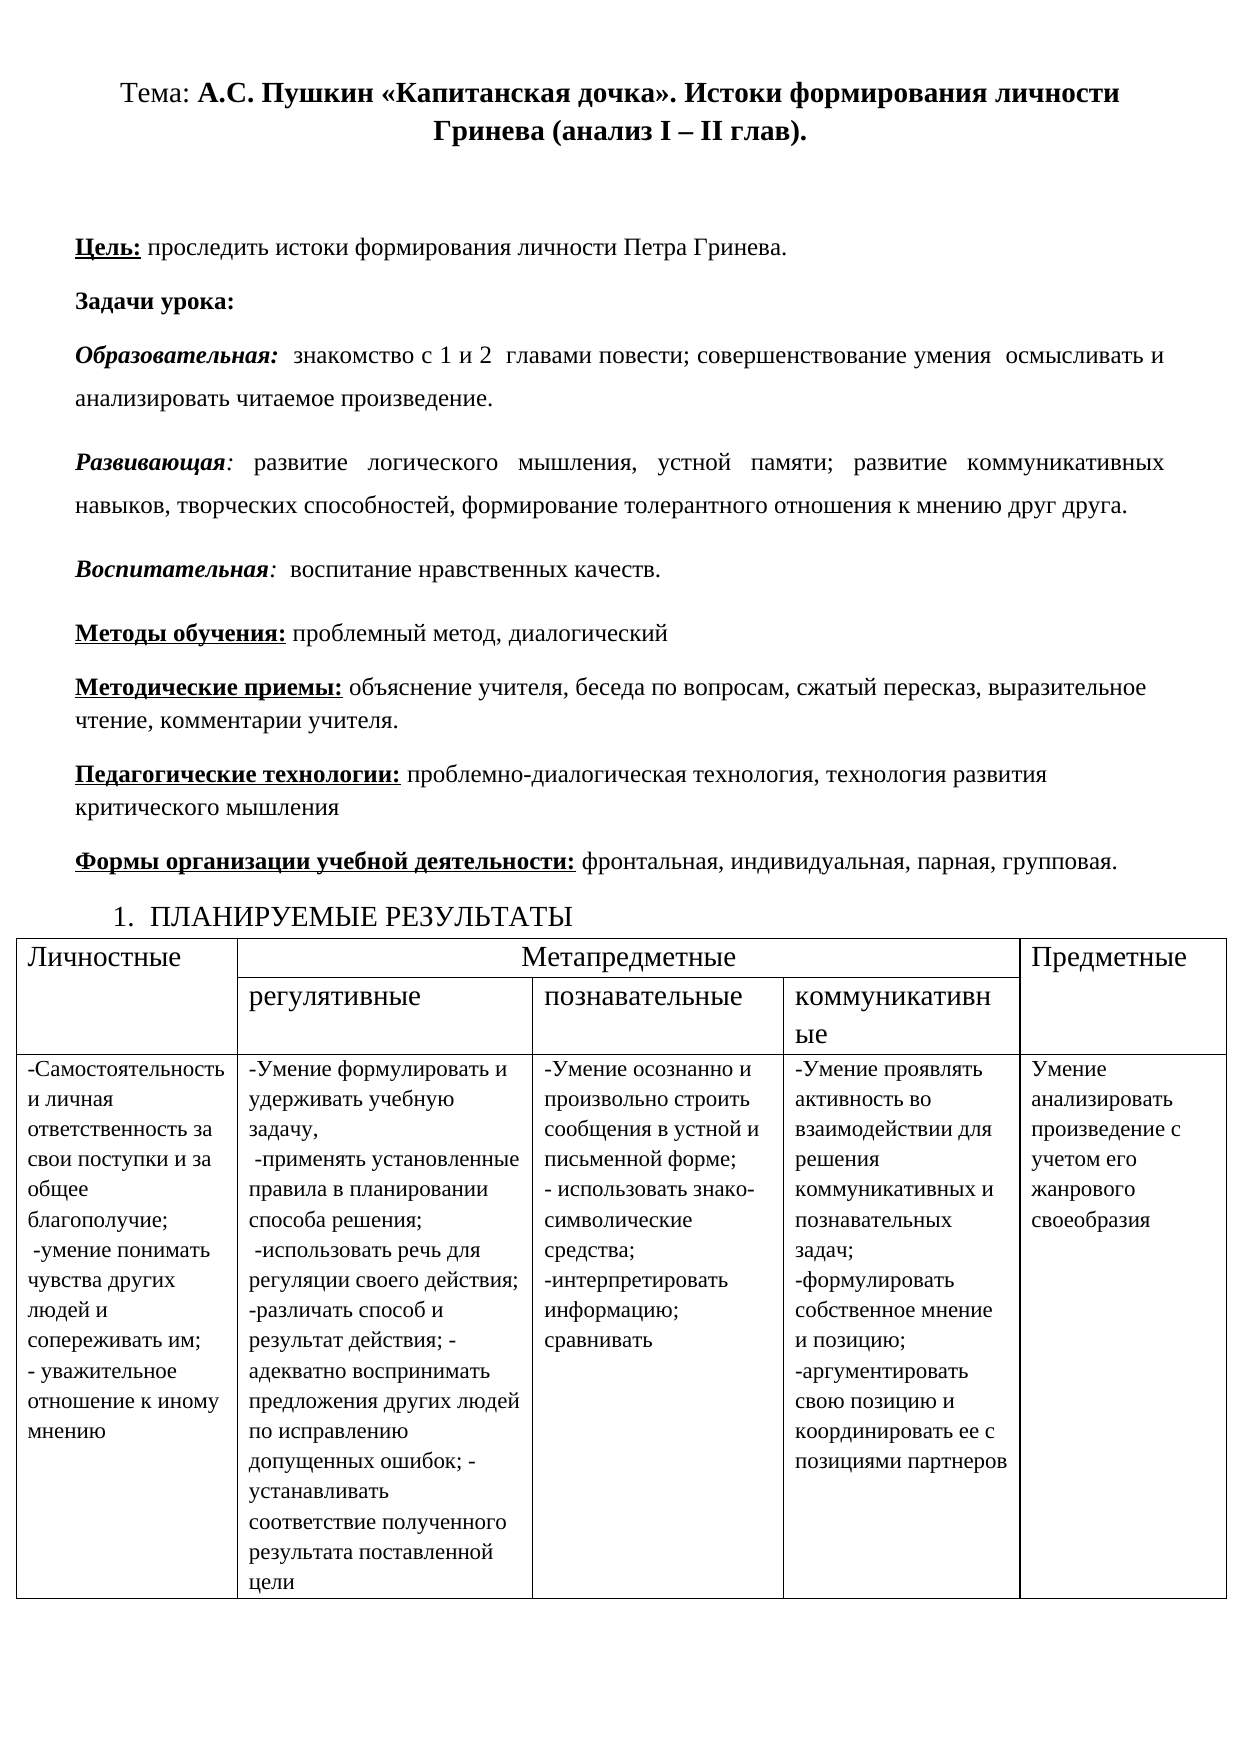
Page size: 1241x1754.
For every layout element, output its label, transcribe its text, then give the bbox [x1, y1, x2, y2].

table_cell -Умение формулировать и удерживать учебную задачу, -применять установленные правила в планировании способа решения; -использовать речь для регуляции своего действия; -различать способ и результат действия; -адекватно воспринимать предложения других людей по исправлению допущенных ошибок; -устанавливать соответствие полученного результата поставленной цели [238, 1055, 532, 1598]
text Формы организации учебной деятельности: фронтальная, индивидуальная, парная, групповая. [75, 846, 1165, 874]
text Методы обучения: проблемный метод, диалогический [75, 618, 1165, 647]
text Задачи урока: [75, 286, 1165, 315]
text Тема: А.С. Пушкин «Капитанская дочка». Истоки формирования личности Гринева (анализ I – II глав). [75, 75, 1165, 147]
table_header Личностные [17, 939, 237, 1053]
table_header Предметные [1021, 939, 1226, 1053]
list ПЛАНИРУЕМЫЕ РЕЗУЛЬТАТЫ [112, 899, 1165, 933]
text Педагогические технологии: проблемно-диалогическая технология, технология развития критического мышления [75, 759, 1165, 821]
table_cell -Умение проявлять активность во взаимодействии для решения коммуникативных и познавательных задач; -формулировать собственное мнение и позицию; -аргументировать свою позицию и координировать ее с позициями партнеров [784, 1055, 1019, 1598]
table_cell Умение анализировать произведение с учетом его жанрового своеобразия [1021, 1055, 1226, 1598]
table_cell регулятивные [238, 978, 532, 1053]
text Воспитательная: воспитание нравственных качеств. [75, 554, 1165, 583]
table_cell -Умение осознанно и произвольно строить сообщения в устной и письменной форме; - использовать знако-символические средства; -интерпретировать информацию; сравнивать [533, 1055, 783, 1598]
text Цель: проследить истоки формирования личности Петра Гринева. [75, 232, 1165, 261]
table_cell коммуникативные [784, 978, 1019, 1053]
text Образовательная: знакомство с 1 и 2 главами повести; совершенствование умения осмысливать и анализировать читаемое произведение. [75, 340, 1165, 412]
table_cell познавательные [533, 978, 783, 1053]
text Методические приемы: объяснение учителя, беседа по вопросам, сжатый пересказ, выразительное чтение, комментарии учителя. [75, 672, 1165, 734]
table_cell -Самостоятельность и личная ответственность за свои поступки и за общее благополучие; -умение понимать чувства других людей и сопереживать им; - уважительное отношение к иному мнению [17, 1055, 237, 1598]
table_header Метапредметные [238, 939, 1019, 977]
text Развивающая: развитие логического мышления, устной памяти; развитие коммуникативных навыков, творческих способностей, формирование толерантного отношения к мнению друг друга. [75, 447, 1165, 519]
